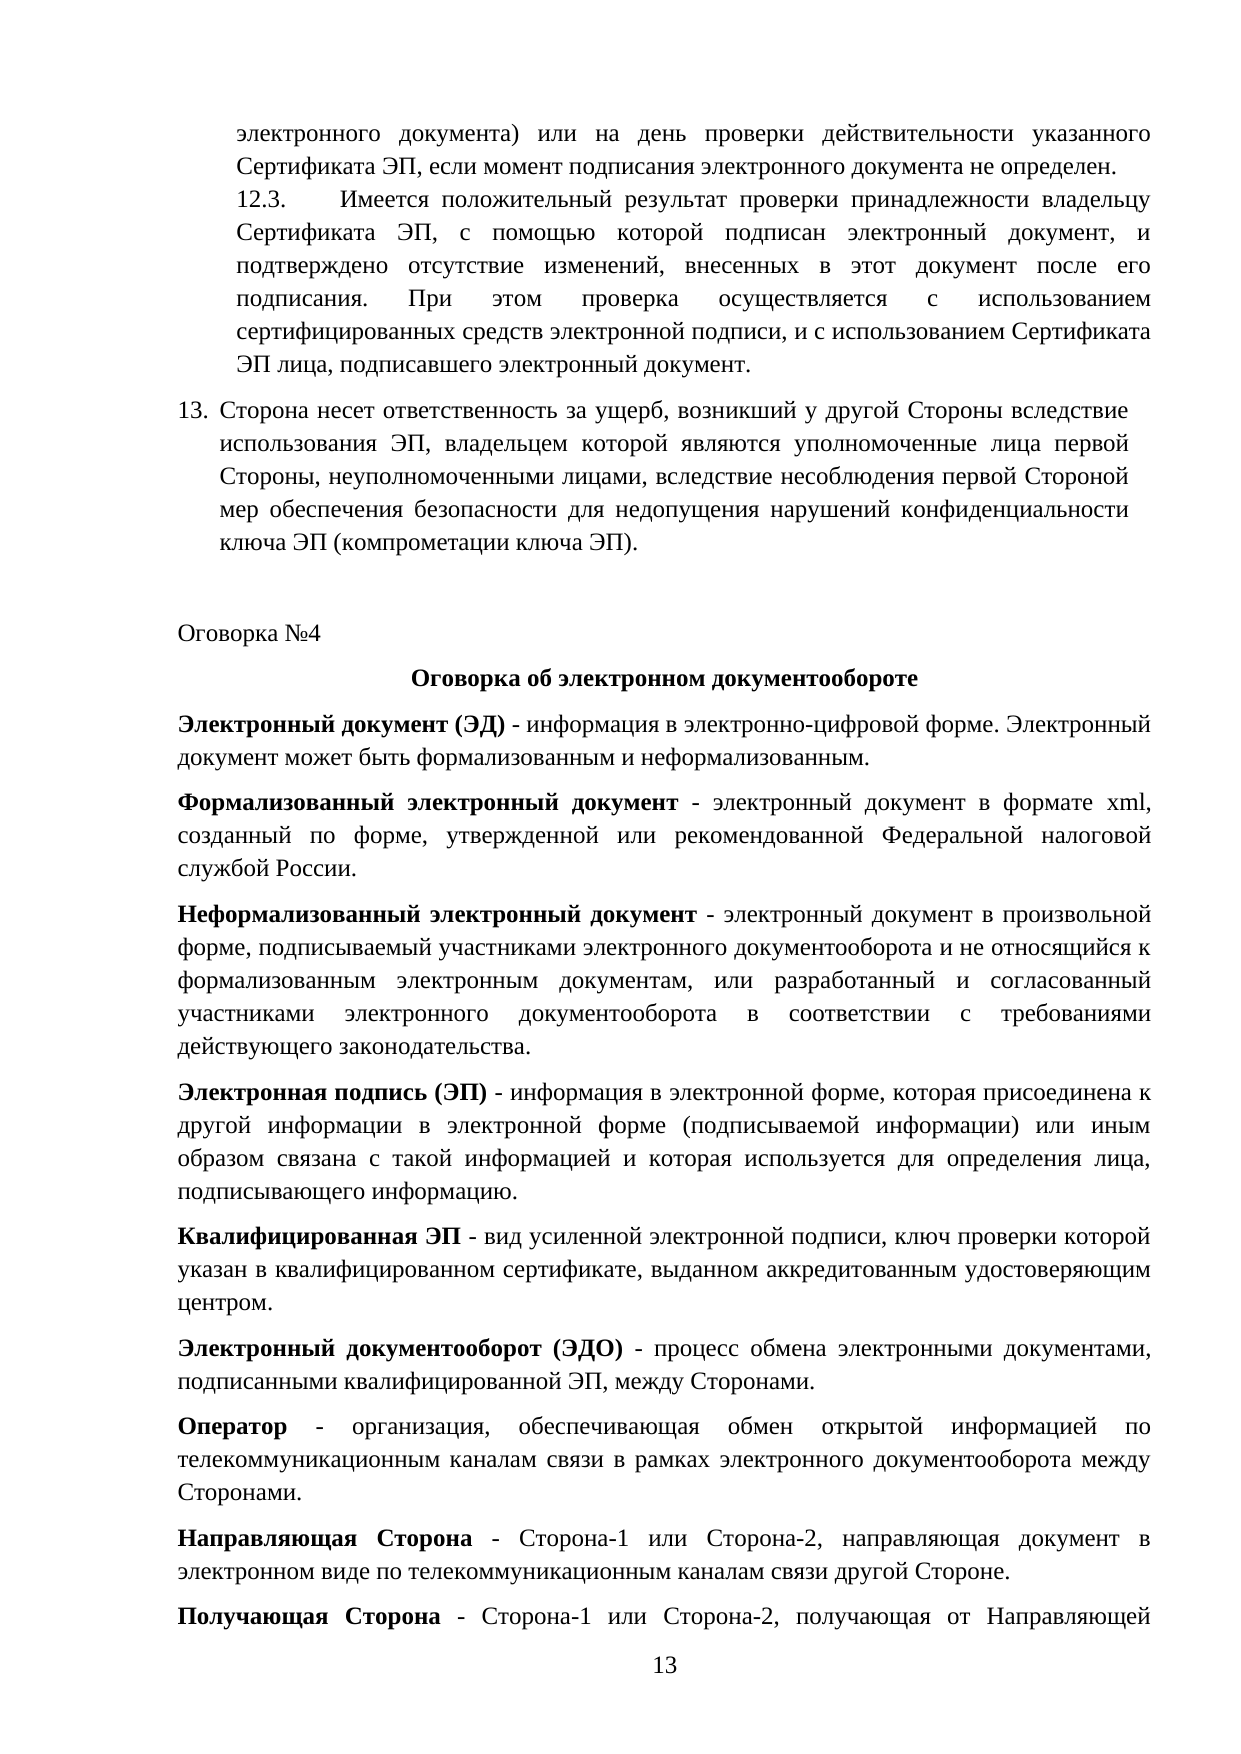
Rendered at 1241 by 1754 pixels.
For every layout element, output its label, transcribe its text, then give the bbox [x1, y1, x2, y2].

text Направляющая Сторона - Сторона-1 или Сторона-2, направляющая документ в электронном виде по телекоммуникационным каналам связи другой Стороне. [177, 1523, 1152, 1585]
text Электронная подпись (ЭП) - информация в электронной форме, которая присоединена к другой информации в электронной форме (подписываемой информации) или иным образом связана с такой информацией и которая используется для определения лица, подписывающего информацию. [177, 1077, 1152, 1204]
list Сторона несет ответственность за ущерб, возникший у другой Стороны вследствие использования ЭП, владельцем которой являются уполномоченные лица первой Стороны, неуполномоченными лицами, вследствие несоблюдения первой Стороной мер обеспечения безопасности для недопущения нарушений конфиденциальности ключа ЭП (компрометации ключа ЭП). [177, 395, 1130, 556]
list Имеется положительный результат проверки принадлежности владельцу Сертификата ЭП, с помощью которой подписан электронный документ, и подтверждено отсутствие изменений, внесенных в этот документ после его подписания. При этом проверка осуществляется с использованием сертифицированных средств электронной подписи, и с использованием Сертификата ЭП лица, подписавшего электронный документ. [236, 184, 1152, 378]
text Электронный документооборот (ЭДО) - процесс обмена электронными документами, подписанными квалифицированной ЭП, между Сторонами. [177, 1333, 1152, 1394]
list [236, 118, 1152, 180]
text Неформализованный электронный документ - электронный документ в произвольной форме, подписываемый участниками электронного документооборота и не относящийся к формализованным электронным документам, или разработанный и согласованный участниками электронного документооборота в соответствии с требованиями действующего законодательства. [177, 899, 1152, 1060]
text Оговорка №4 [177, 618, 1130, 647]
text Электронный документ (ЭД) - информация в электронно-цифровой форме. Электронный документ может быть формализованным и неформализованным. [177, 709, 1152, 771]
text Формализованный электронный документ - электронный документ в формате xml, созданный по форме, утвержденной или рекомендованной Федеральной налоговой службой России. [177, 787, 1152, 882]
text Квалифицированная ЭП - вид усиленной электронной подписи, ключ проверки которой указан в квалифицированном сертификате, выданном аккредитованным удостоверяющим центром. [177, 1221, 1152, 1316]
text Оператор - организация, обеспечивающая обмен открытой информацией по телекоммуникационным каналам связи в рамках электронного документооборота между Сторонами. [177, 1411, 1152, 1506]
text Оговорка об электронном документообороте [177, 663, 1152, 692]
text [177, 1601, 1152, 1630]
